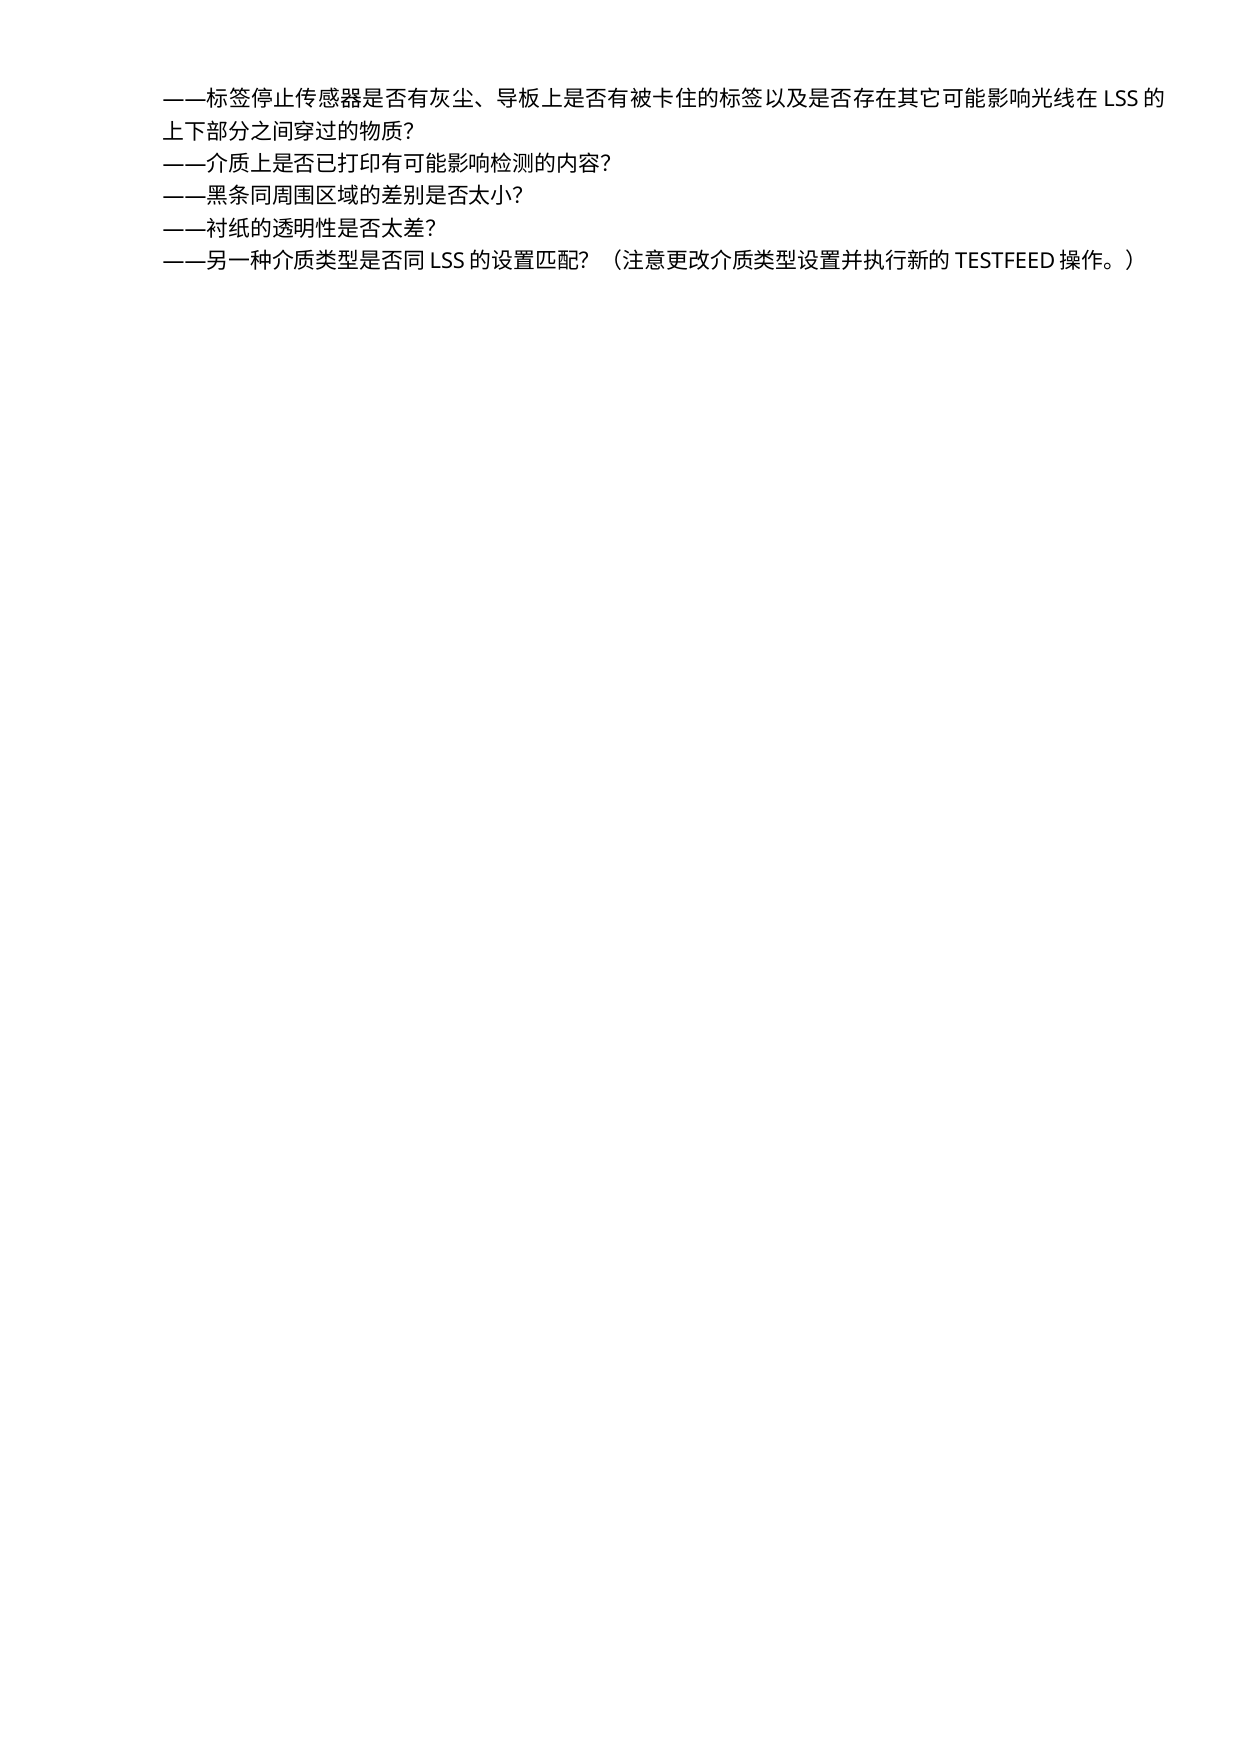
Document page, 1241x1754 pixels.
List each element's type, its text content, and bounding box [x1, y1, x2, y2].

text ——标签停止传感器是否有灰尘、导板上是否有被卡住的标签以及是否存在其它可能影响光线在LSS的上下部分之间穿过的物质？ [162, 81, 1165, 146]
text ——衬纸的透明性是否太差？ [162, 211, 1165, 243]
text ——介质上是否已打印有可能影响检测的内容？ [162, 146, 1165, 178]
text ——黑条同周围区域的差别是否太小？ [162, 178, 1165, 211]
text ——另一种介质类型是否同LSS的设置匹配？（注意更改介质类型设置并执行新的TESTFEED操作。） [162, 243, 1165, 308]
